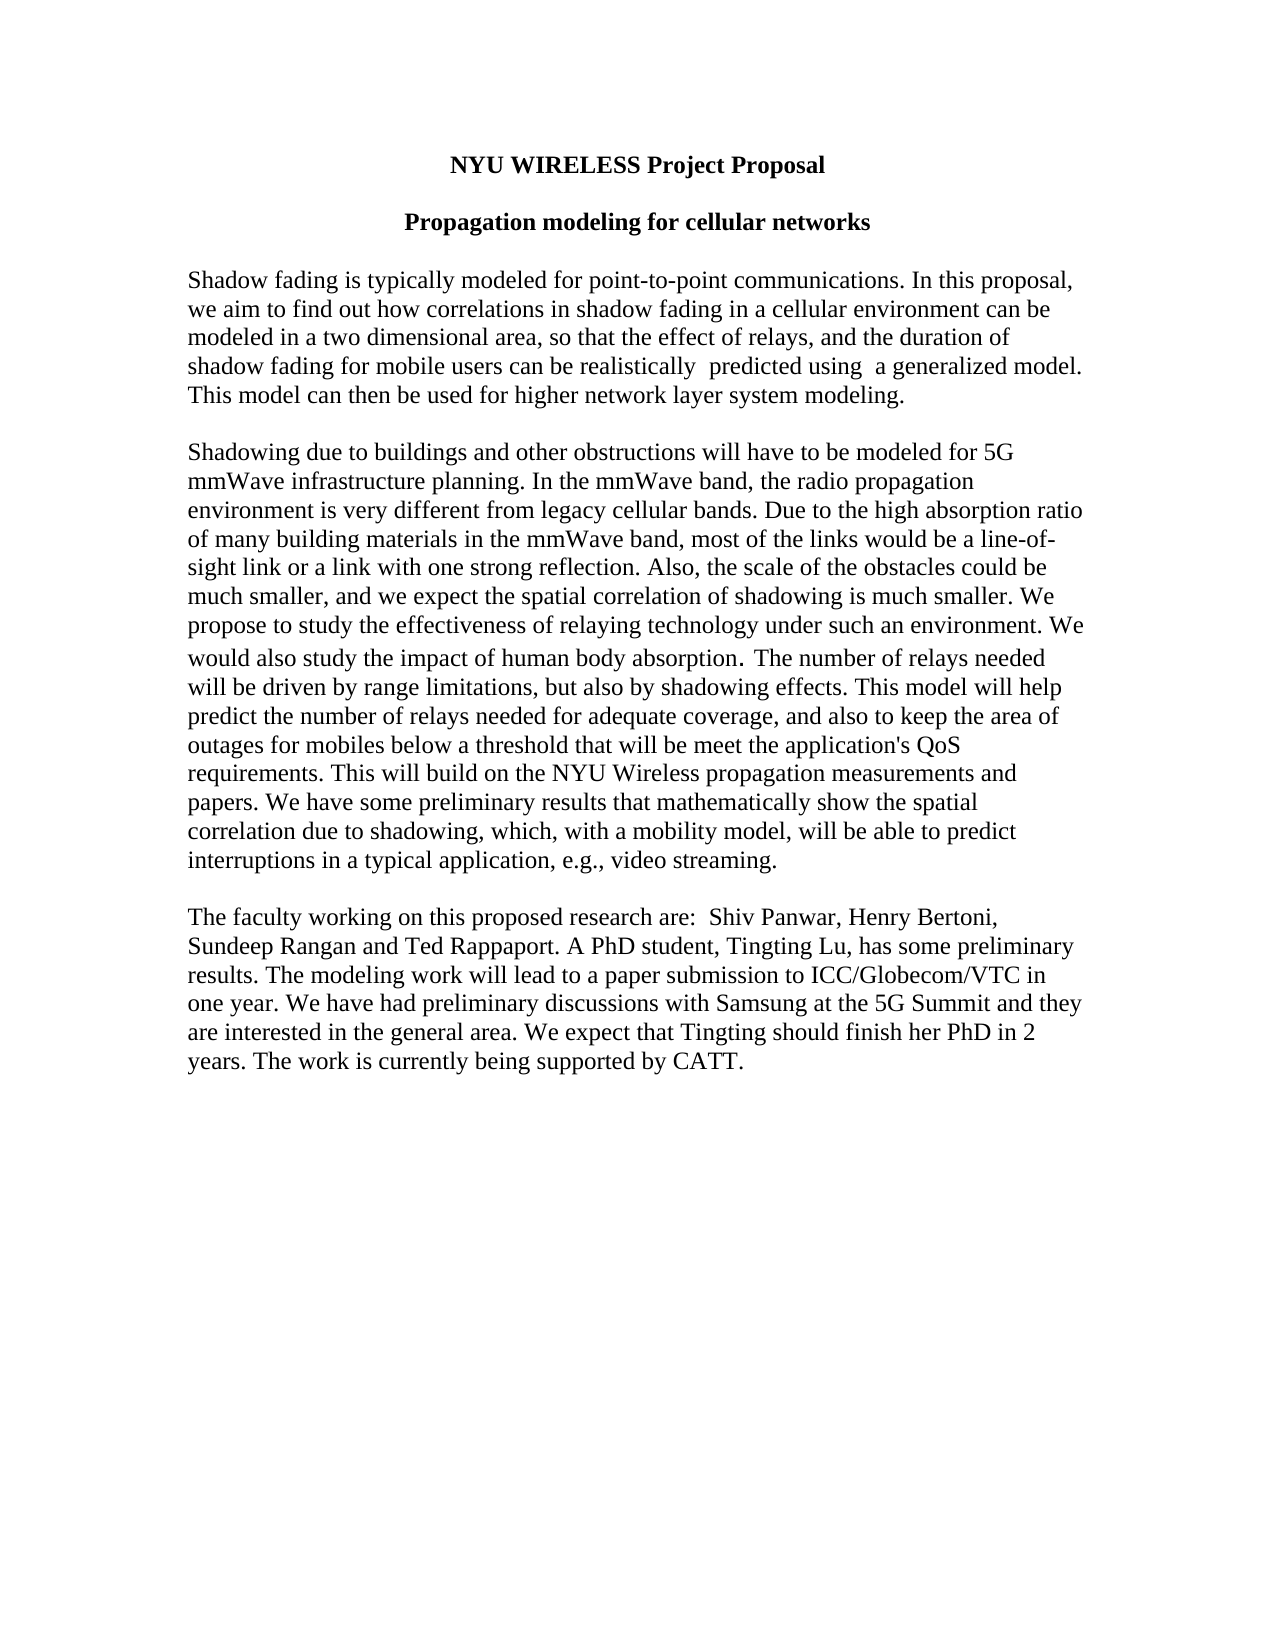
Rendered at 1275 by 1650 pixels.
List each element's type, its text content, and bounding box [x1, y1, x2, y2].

text The faculty working on this proposed research are: Shiv Panwar, Henry Bertoni, Sundeep Rangan and Ted Rappaport. A PhD student, Tingting Lu, has some preliminary results. The modeling work will lead to a paper submission to ICC/Globecom/VTC in one year. We have had preliminary discussions with Samsung at the 5G Summit and they are interested in the general area. We expect that Tingting should finish her PhD in 2 years. The work is currently being supported by CATT. [187, 902, 1087, 1075]
text NYU WIRELESS Project Proposal [187, 150, 1087, 179]
text Shadow fading is typically modeled for point-to-point communications. In this proposal, we aim to find out how correlations in shadow fading in a cellular environment can be modeled in a two dimensional area, so that the effect of relays, and the duration of shadow fading for mobile users can be realistically predicted using a generalized model. This model can then be used for higher network layer system modeling. [187, 265, 1087, 409]
text Shadowing due to buildings and other obstructions will have to be modeled for 5G mmWave infrastructure planning. In the mmWave band, the radio propagation environment is very different from legacy cellular bands. Due to the high absorption ratio of many building materials in the mmWave band, most of the links would be a line-of-sight link or a link with one strong reflection. Also, the scale of the obstacles could be much smaller, and we expect the spatial correlation of shadowing is much smaller. We propose to study the effectiveness of relaying technology under such an environment. We would also study the impact of human body absorption. The number of relays needed will be driven by range limitations, but also by shadowing effects. This model will help predict the number of relays needed for adequate coverage, and also to keep the area of outages for mobiles below a threshold that will be meet the application's QoS requirements. This will build on the NYU Wireless propagation measurements and papers. We have some preliminary results that mathematically show the spatial correlation due to shadowing, which, with a mobility model, will be able to predict interruptions in a typical application, e.g., video streaming. [187, 437, 1087, 873]
text Propagation modeling for cellular networks [187, 207, 1087, 236]
